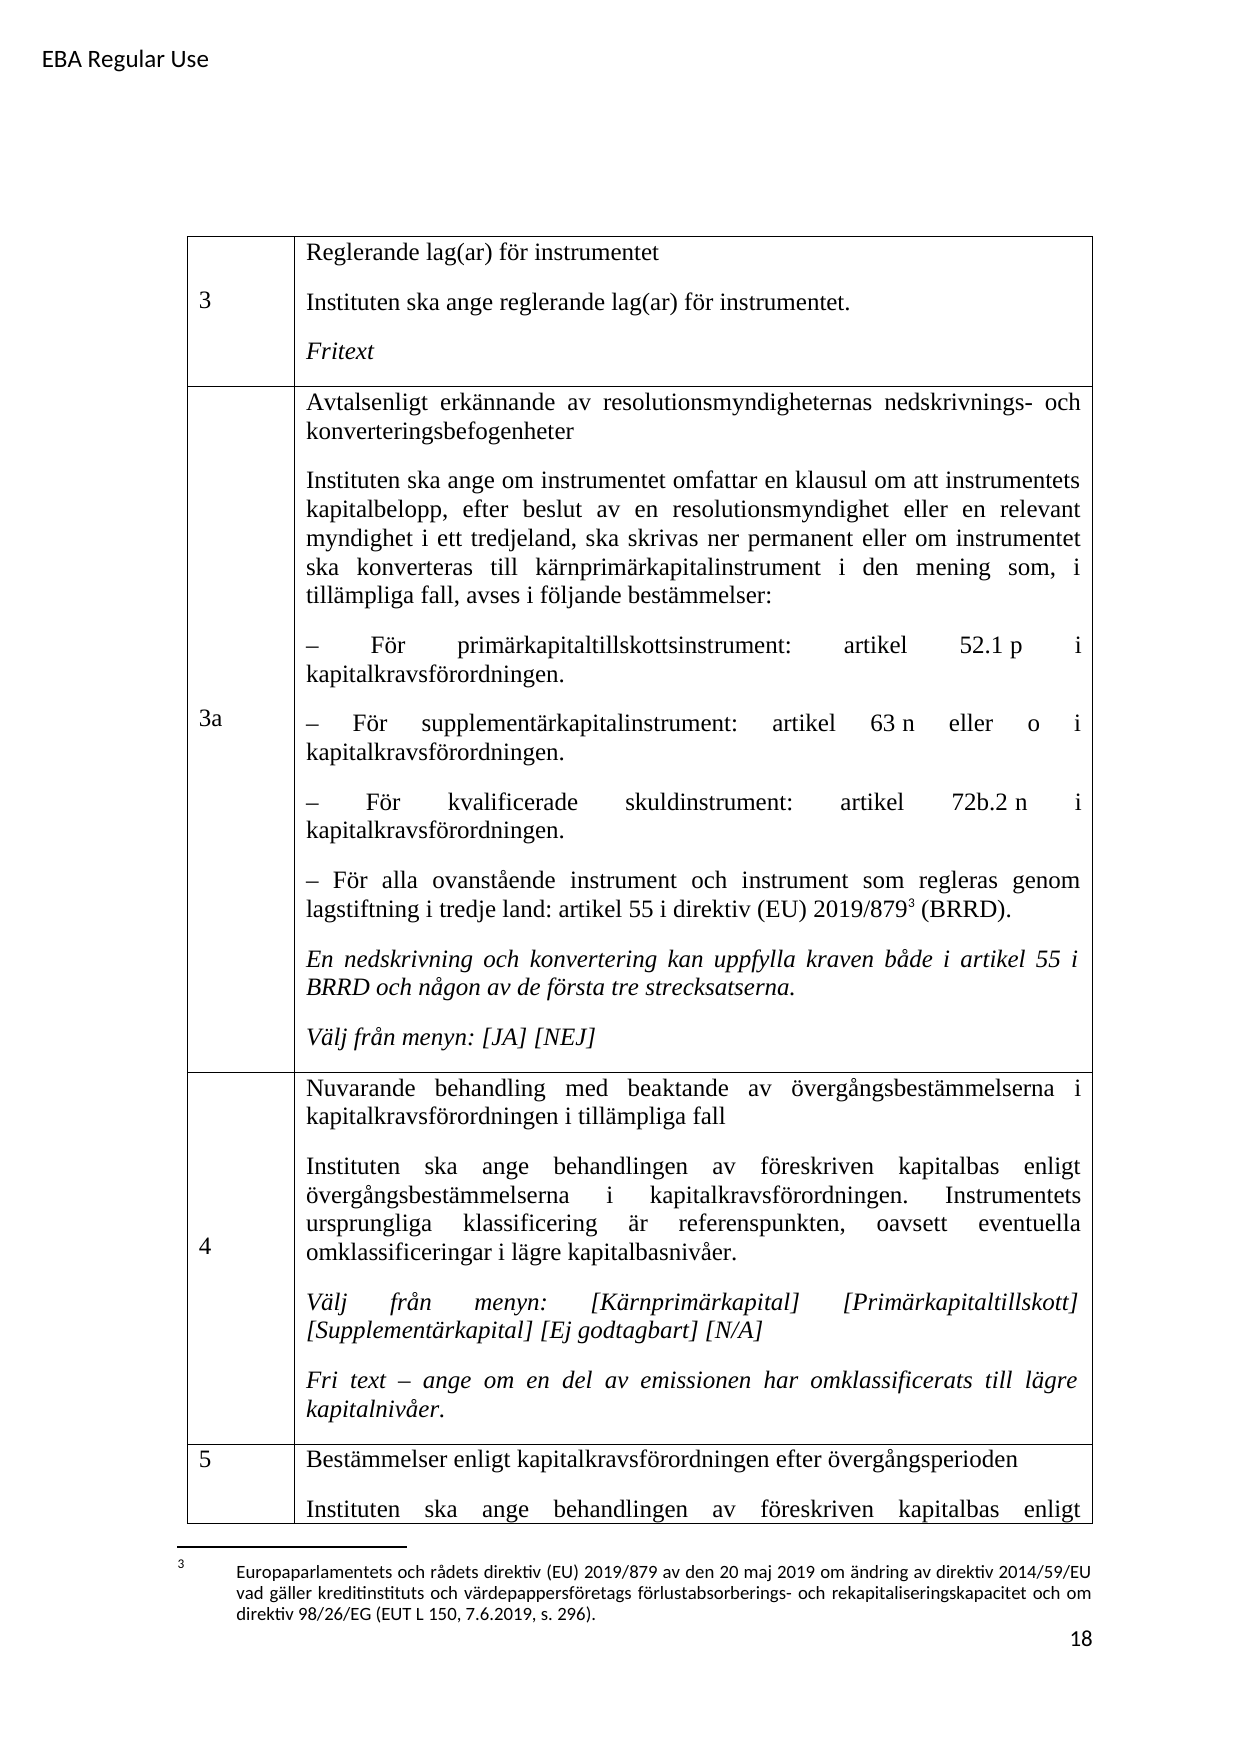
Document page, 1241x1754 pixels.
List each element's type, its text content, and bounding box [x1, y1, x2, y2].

table_cell 5 [188, 1445, 294, 1523]
table_cell 3a [188, 387, 294, 1072]
table_cell Avtalsenligt erkännande av resolutionsmyndigheternas nedskrivnings- och konverteringsbefogenheter Instituten ska ange om instrumentet omfattar en klausul om att instrumentets kapitalbelopp, efter beslut av en resolutionsmyndighet eller en relevant myndighet i ett tredjeland, ska skrivas ner permanent eller om instrumentet ska konverteras till kärnprimärkapitalinstrument i den mening som, i tillämpliga fall, avses i följande bestämmelser: – För primärkapitaltillskottsinstrument: artikel 52.1 p i kapitalkravsförordningen. – För supplementärkapitalinstrument: artikel 63 n eller o i kapitalkravsförordningen. – För kvalificerade skuldinstrument: artikel 72b.2 n i kapitalkravsförordningen. – För alla ovanstående instrument och instrument som regleras genom lagstiftning i tredje land: artikel 55 i direktiv (EU) 2019/879 (BRRD). En nedskrivning och konvertering kan uppfylla kraven både i artikel 55 i BRRD och någon av de första tre strecksatserna. Välj från menyn: [JA] [NEJ] [295, 387, 1092, 1072]
table_cell 3 [188, 237, 294, 386]
table_cell Nuvarande behandling med beaktande av övergångsbestämmelserna i kapitalkravsförordningen i tillämpliga fall Instituten ska ange behandlingen av föreskriven kapitalbas enligt övergångsbestämmelserna i kapitalkravsförordningen. Instrumentets ursprungliga klassificering är referenspunkten, oavsett eventuella omklassificeringar i lägre kapitalbasnivåer. Välj från menyn: [Kärnprimärkapital] [Primärkapitaltillskott] [Supplementärkapital] [Ej godtagbart] [N/A] Fri text – ange om en del av emissionen har omklassificerats till lägre kapitalnivåer. [295, 1073, 1092, 1443]
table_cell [295, 1445, 1092, 1523]
table_cell Reglerande lag(ar) för instrumentet Instituten ska ange reglerande lag(ar) för instrumentet. Fritext [295, 237, 1092, 386]
table_cell 4 [188, 1073, 294, 1443]
